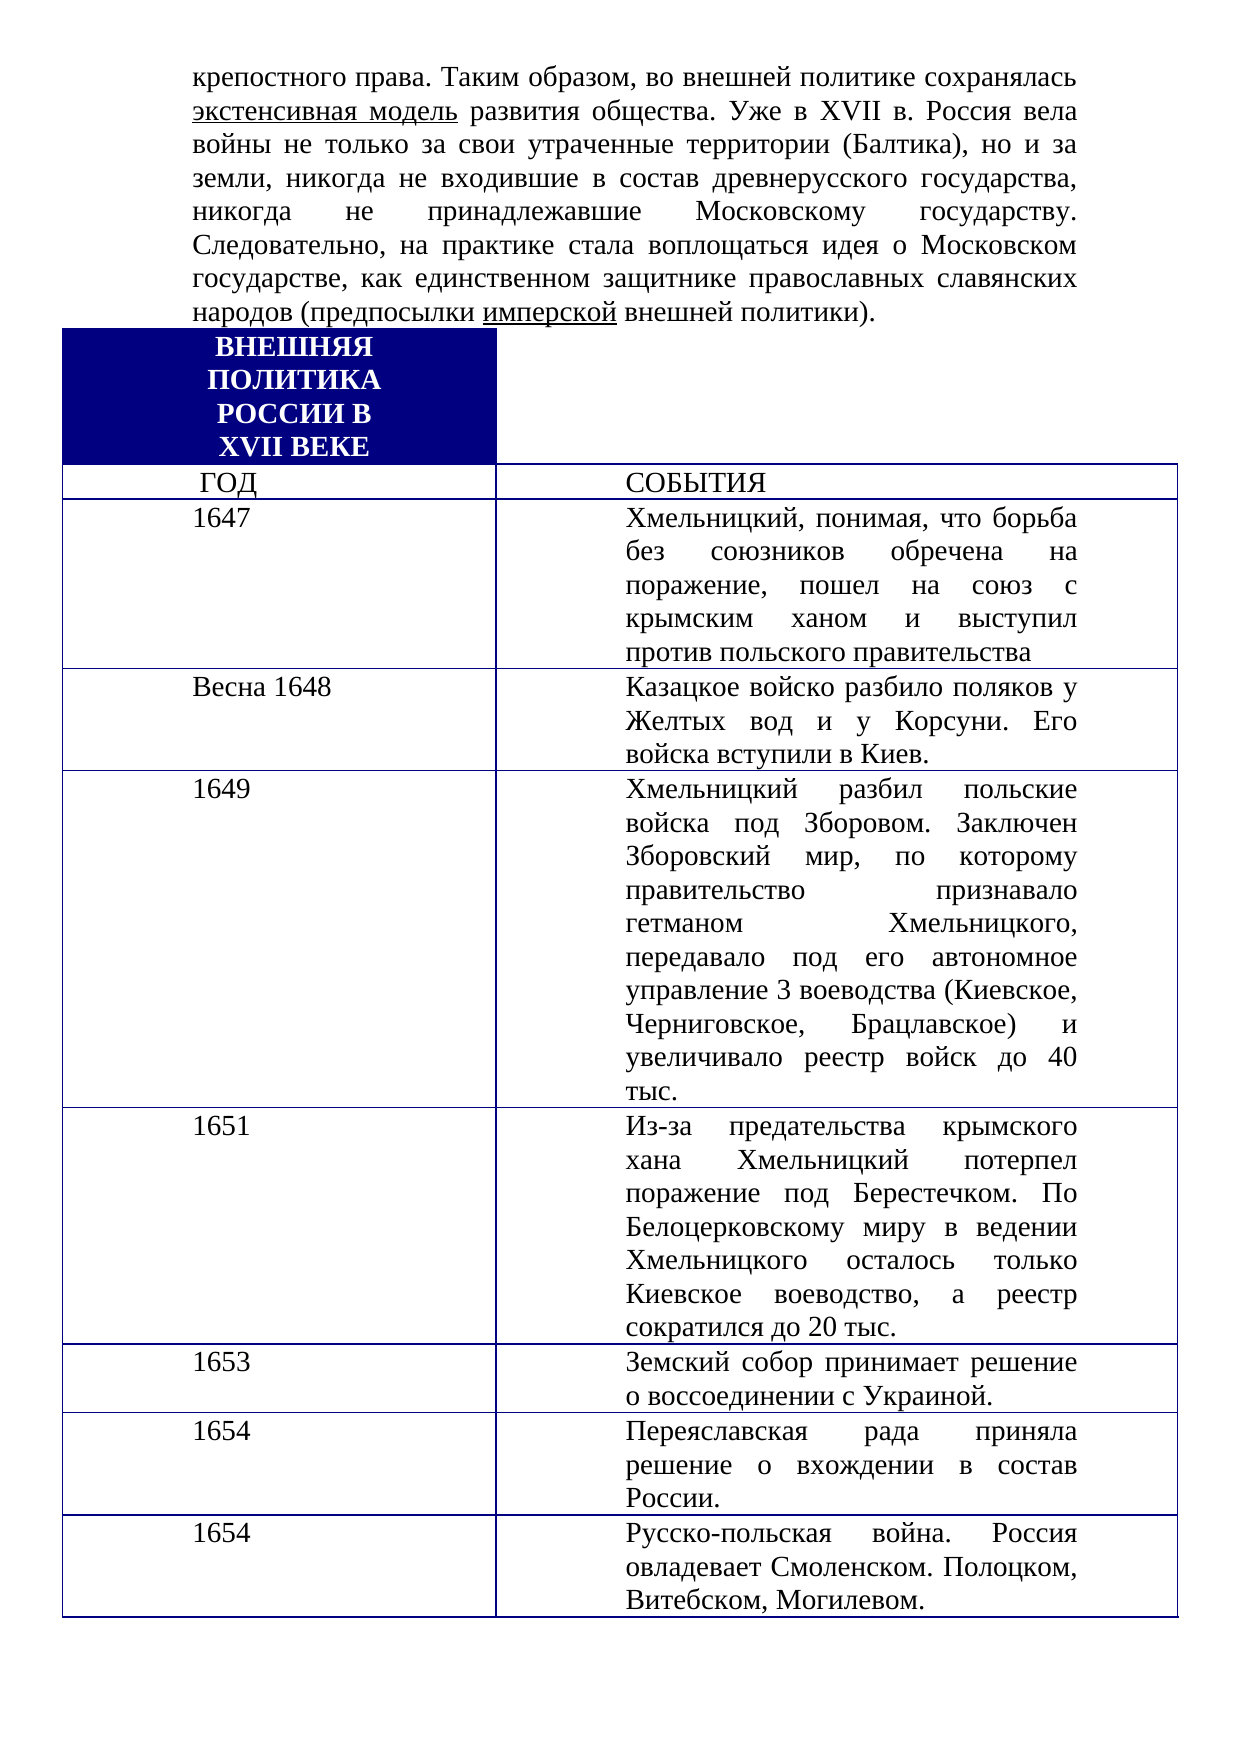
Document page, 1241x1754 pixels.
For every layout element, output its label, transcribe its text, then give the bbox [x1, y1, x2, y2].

table_cell Переяславская рада приняла решение о вхождении в состав России. [497, 1413, 1177, 1514]
table_cell 1651 [63, 1108, 495, 1343]
table_cell ГОД [63, 465, 495, 498]
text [192, 59, 1078, 327]
table_cell Хмельницкий, понимая, что борьба без союзников обречена на поражение, пошел на союз с крымским ханом и выступил против польского правительства [497, 500, 1177, 667]
table_cell 1653 [63, 1345, 495, 1412]
table_cell 1654 [63, 1516, 495, 1616]
table_cell Весна 1648 [63, 669, 495, 770]
table_cell Из-за предательства крымского хана Хмельницкий потерпел поражение под Берестечком. По Белоцерковскому миру в ведении Хмельницкого осталось только Киевское воеводство, а реестр сократился до 20 тыс. [497, 1108, 1177, 1343]
table_cell Русско-польская война. Россия овладевает Смоленском. Полоцком, Витебском, Могилевом. [497, 1516, 1177, 1616]
table_cell 1647 [63, 500, 495, 667]
table_cell СОБЫТИЯ [497, 465, 1177, 498]
table_cell Казацкое войско разбило поляков у Желтых вод и у Корсуни. Его войска вступили в Киев. [497, 669, 1177, 770]
table_cell 1649 [63, 771, 495, 1107]
table_header ВНЕШНЯЯ ПОЛИТИКА РОССИИ В XVII ВЕКЕ [63, 329, 495, 463]
table_cell Земский собор принимает решение о воссоединении с Украиной. [497, 1345, 1177, 1412]
table_cell 1654 [63, 1413, 495, 1514]
table_cell Хмельницкий разбил польские войска под Зборовом. Заключен Зборовский мир, по которому правительство признавало гетманом Хмельницкого, передавало под его автономное управление 3 воеводства (Киевское, Черниговское, Брацлавское) и увеличивало реестр войск до 40 тыс. [497, 771, 1177, 1107]
